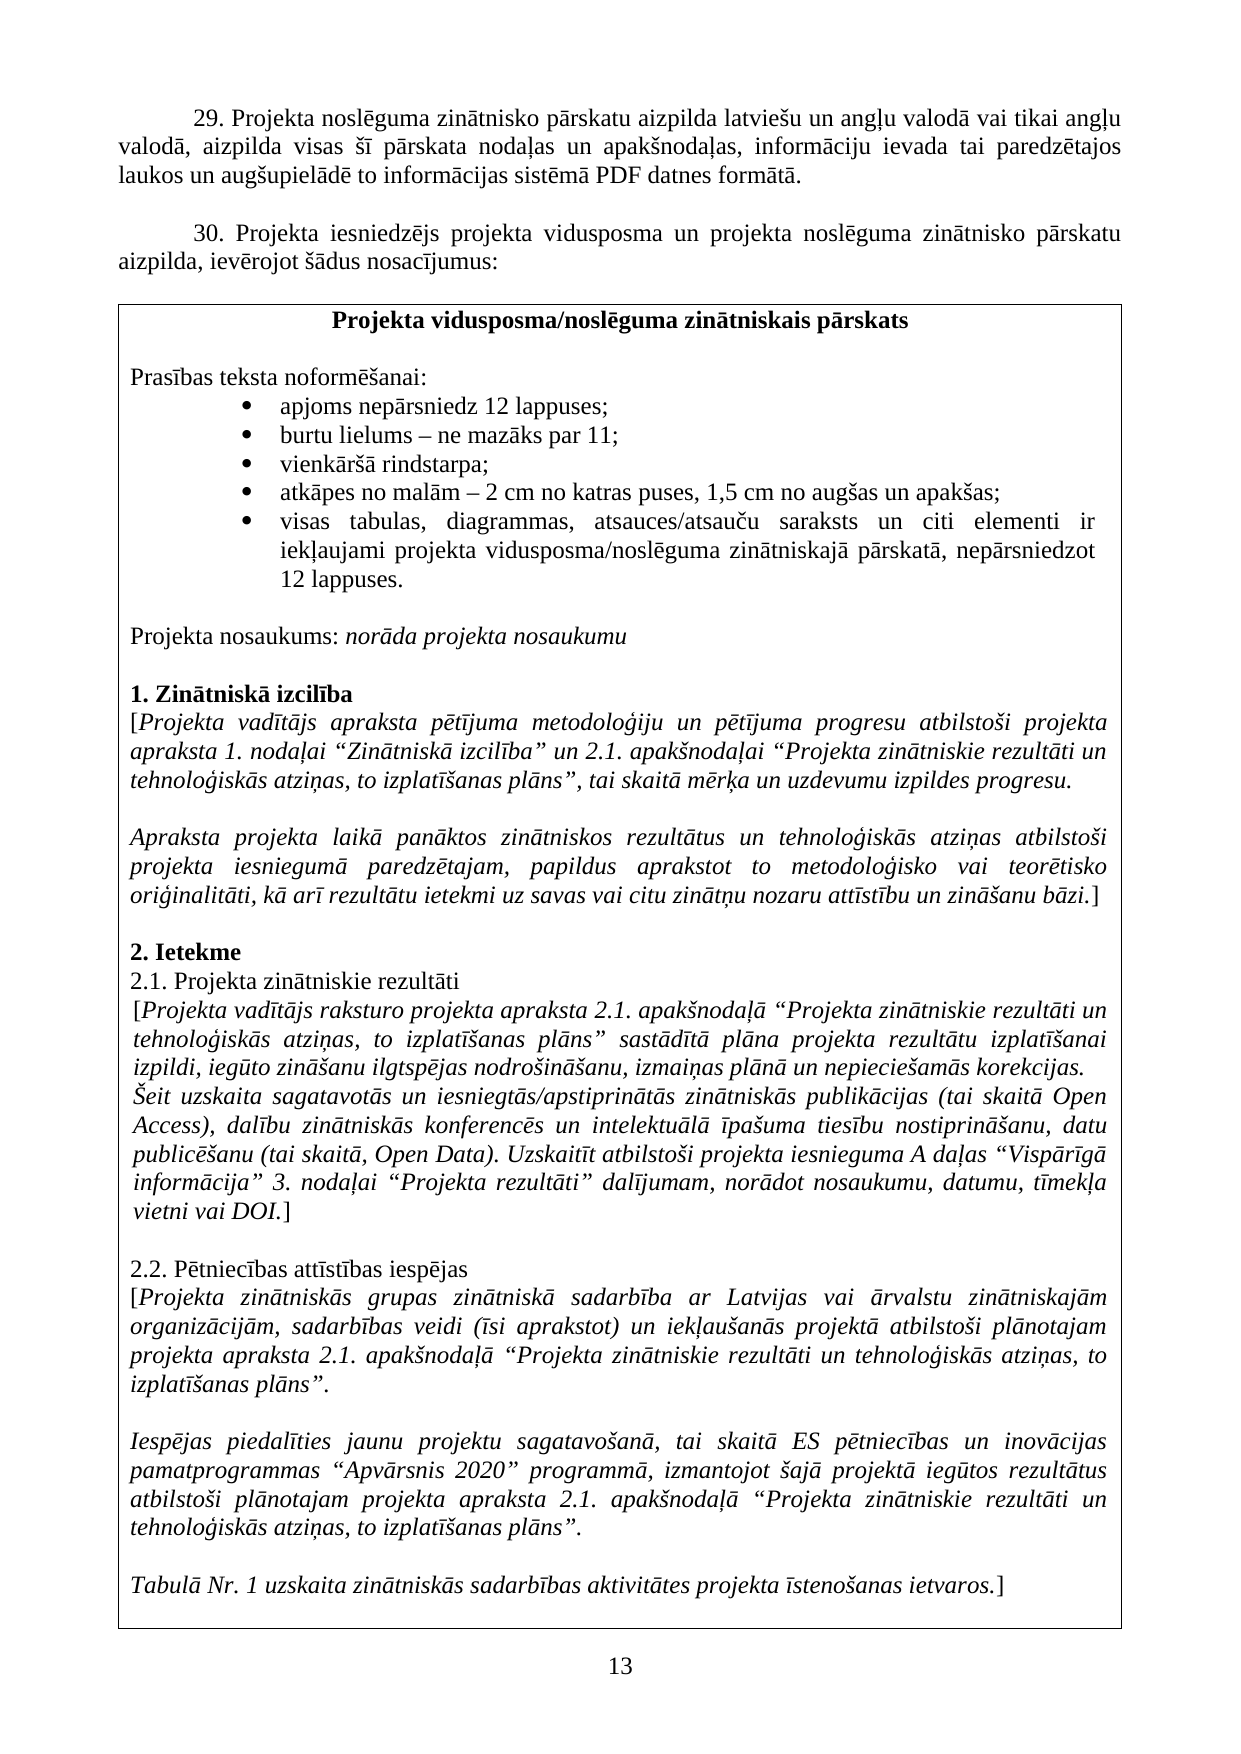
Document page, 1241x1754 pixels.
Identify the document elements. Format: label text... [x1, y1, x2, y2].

list 29. Projekta noslēguma zinātnisko pārskatu aizpilda latviešu un angļu valodā vai tikai angļu valodā, aizpilda visas šī pārskata nodaļas un apakšnodaļas, informāciju ievada tai paredzētajos laukos un augšupielādē to informācijas sistēmā PDF datnes formātā. [118, 103, 1122, 189]
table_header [119, 305, 1121, 1627]
list 30. Projekta iesniedzējs projekta vidusposma un projekta noslēguma zinātnisko pārskatu aizpilda, ievērojot šādus nosacījumus: [118, 218, 1122, 275]
